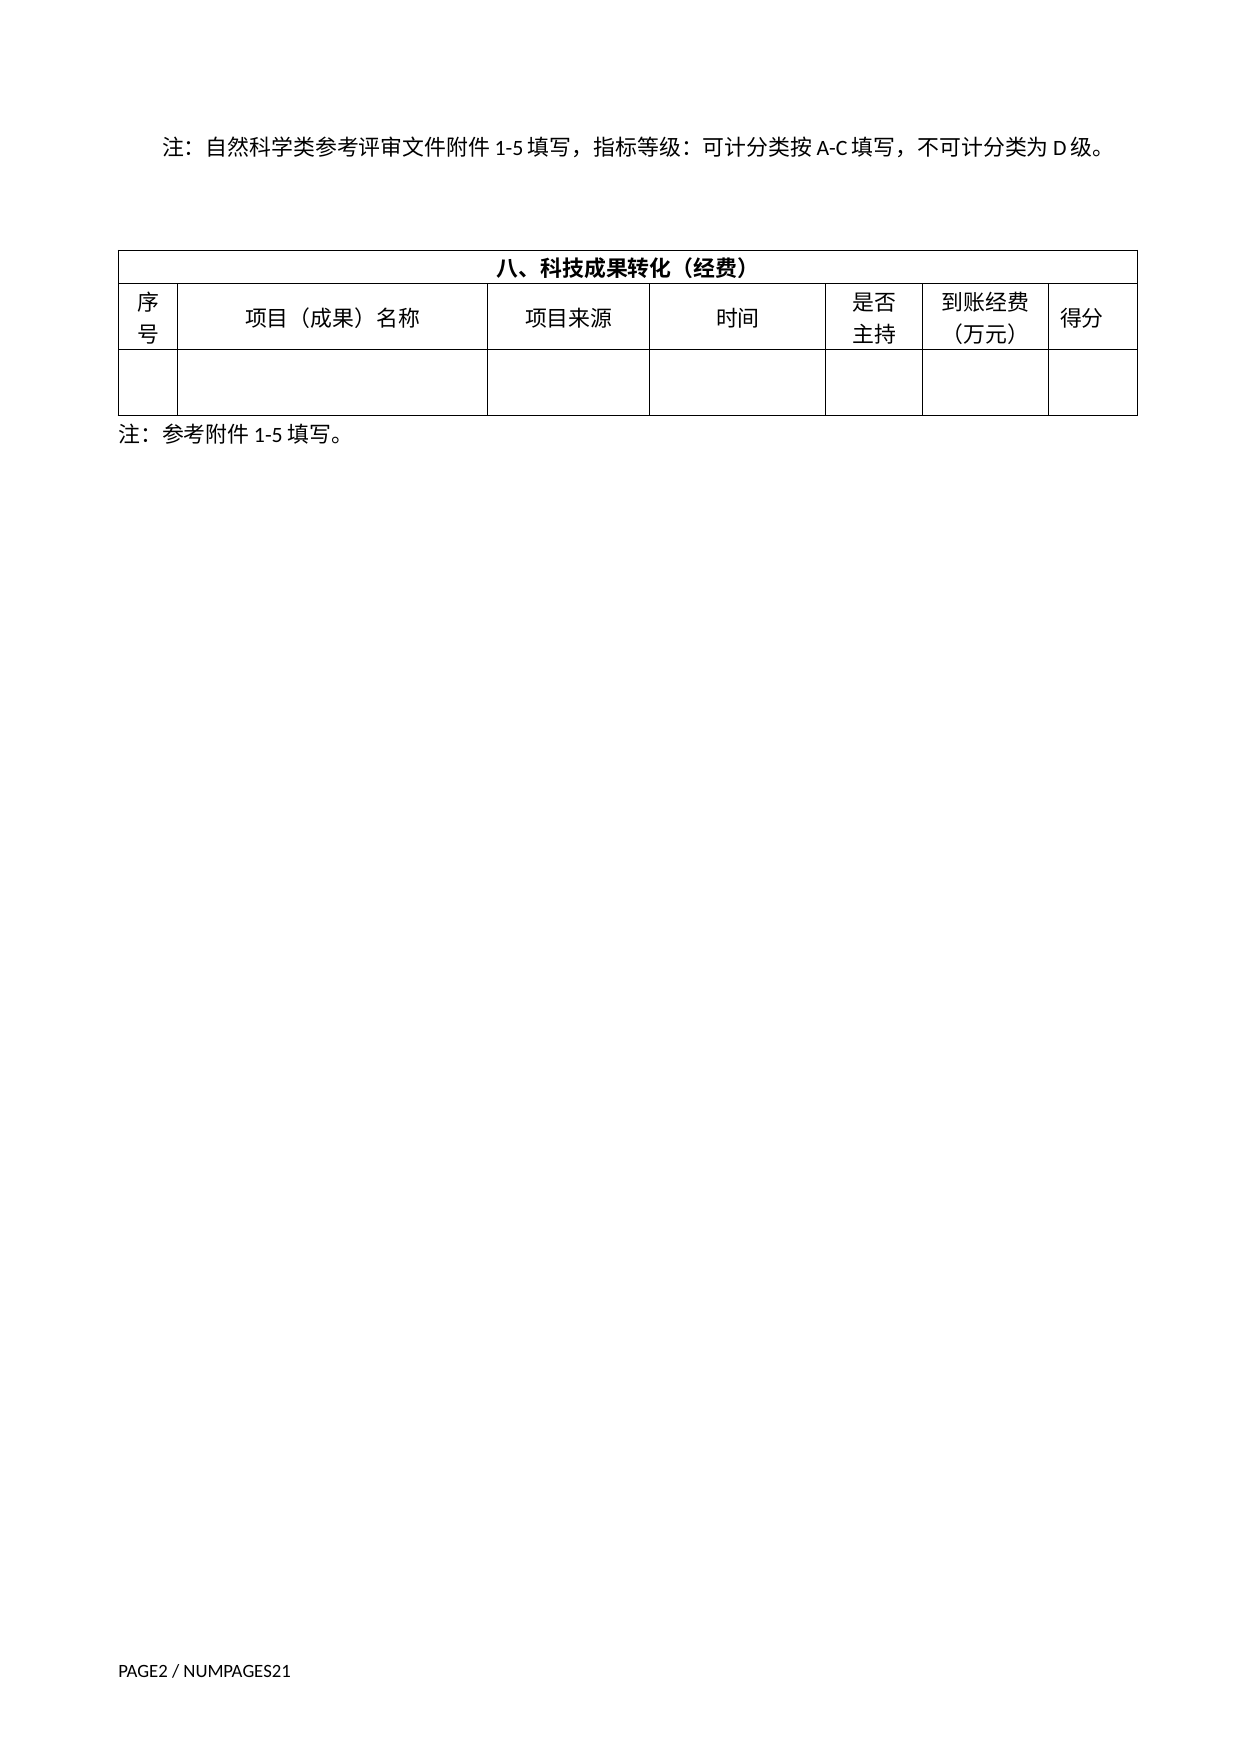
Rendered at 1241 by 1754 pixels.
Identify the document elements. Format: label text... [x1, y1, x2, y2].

table_cell [119, 350, 177, 415]
table_cell [488, 350, 649, 415]
table_cell 项目（成果）名称 [178, 284, 487, 349]
text 注：参考附件1-5填写。 [118, 416, 1122, 449]
table_cell 时间 [650, 284, 825, 349]
table_cell [826, 350, 922, 415]
table_cell [178, 350, 487, 415]
table_cell 序号 [119, 284, 177, 349]
table_cell [1049, 350, 1137, 415]
table_header 八、科技成果转化（经费） [119, 251, 1137, 283]
table_cell 项目来源 [488, 284, 649, 349]
table_cell 是否 主持 [826, 284, 922, 349]
table_cell 到账经费（万元） [923, 284, 1048, 349]
table_cell [650, 350, 825, 415]
table_cell [923, 350, 1048, 415]
text 注：自然科学类参考评审文件附件1-5填写，指标等级：可计分类按A-C填写，不可计分类为D级。 [118, 129, 1122, 162]
table_cell 得分 [1049, 284, 1137, 349]
